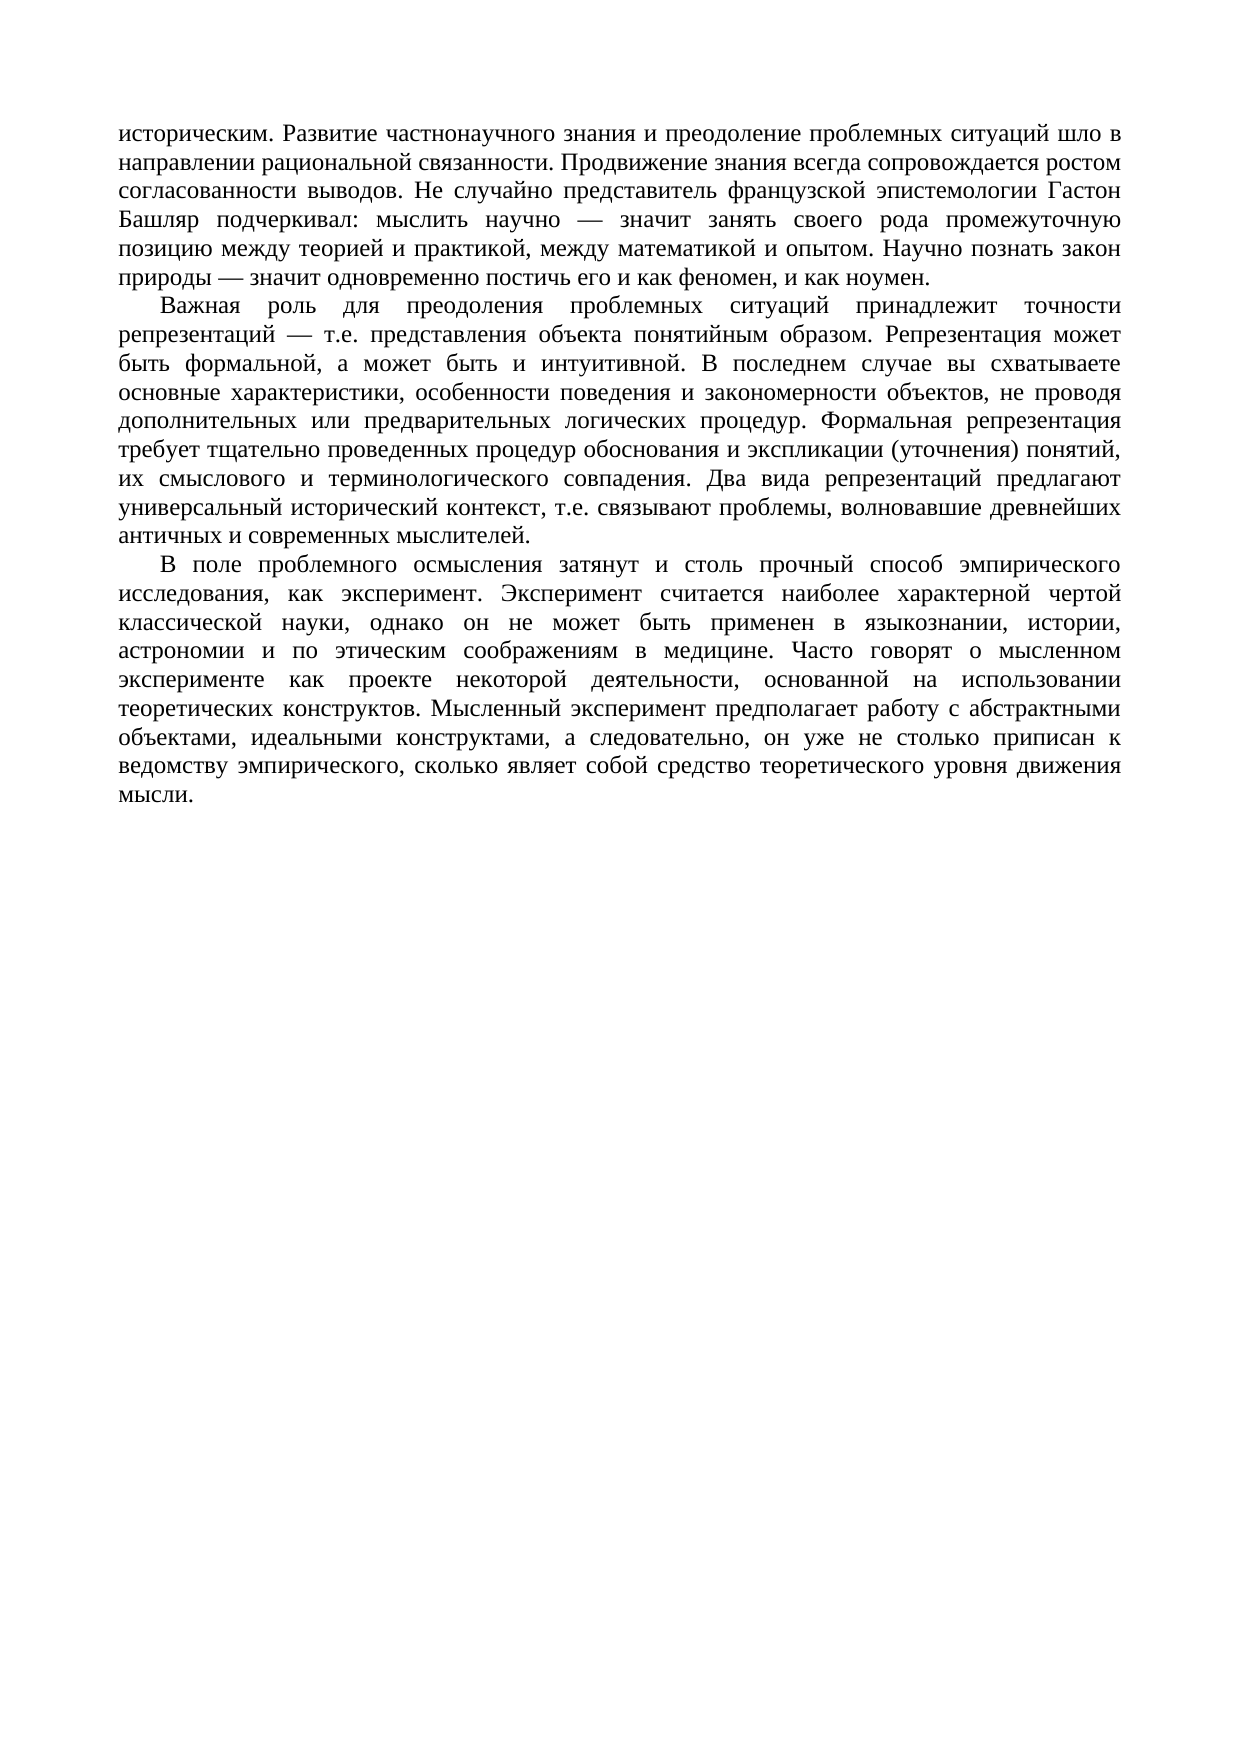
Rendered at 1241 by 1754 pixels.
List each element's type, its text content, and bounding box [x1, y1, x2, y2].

text Важная роль для преодоления проблемных ситуаций принадлежит точности репрезентаций — т.е. представления объекта понятийным образом. Репрезентация может быть формальной, а может быть и интуитивной. В последнем случае вы схватываете основные характеристики, особенности поведения и закономерности объектов, не проводя дополнительных или предварительных логических процедур. Формальная репрезентация требует тщательно проведенных процедур обоснования и экспликации (уточнения) понятий, их смыслового и терминологического совпадения. Два вида репрезентаций предлагают универсальный исторический контекст, т.е. связывают проблемы, волновавшие древнейших античных и современных мыслителей. [118, 291, 1122, 549]
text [118, 118, 1122, 291]
text В поле проблемного осмысления затянут и столь прочный способ эмпирического исследования, как эксперимент. Эксперимент считается наиболее характерной чертой классической науки, однако он не может быть применен в языкознании, истории, астрономии и по этическим соображениям в медицине. Часто говорят о мысленном эксперименте как проекте некоторой деятельности, основанной на использовании теоретических конструктов. Мысленный эксперимент предполагает работу с абстрактными объектами, идеальными конструктами, а следовательно, он уже не столько приписан к ведомству эмпирического, сколько являет собой средство теоретического уровня движения мысли. [118, 549, 1122, 808]
